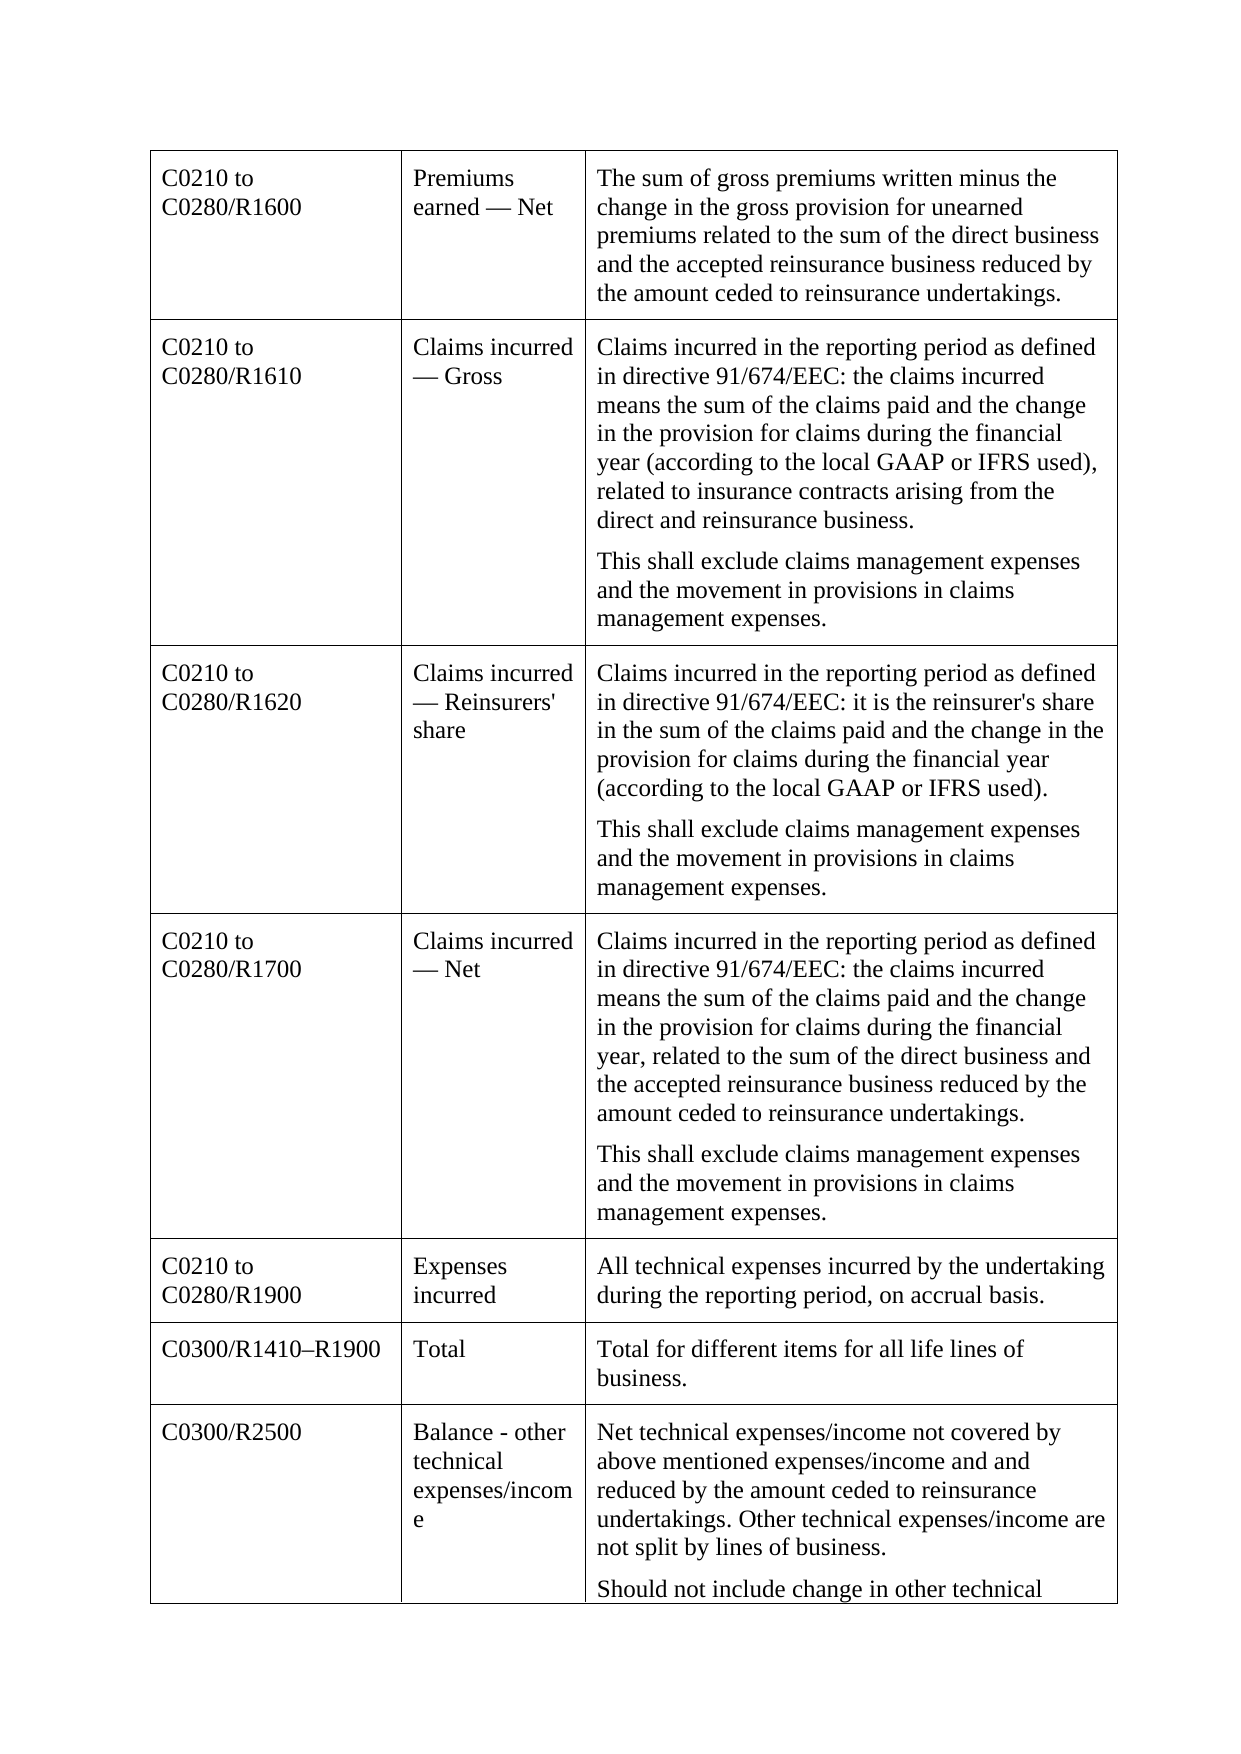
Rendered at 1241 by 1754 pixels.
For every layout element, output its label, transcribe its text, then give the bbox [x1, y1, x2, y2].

table_cell C0210 to C0280/R1900 [151, 1239, 401, 1321]
table_cell Premiums earned — Net [402, 151, 585, 319]
table_cell C0210 to C0280/R1600 [151, 151, 401, 319]
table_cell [402, 1405, 585, 1602]
table_cell Claims incurred in the reporting period as defined in directive 91/674/EEC: it is the reinsurer's share in the sum of the claims paid and the change in the provision for claims during the financial year (according to the local GAAP or IFRS used). This shall exclude claims management expenses and the movement in provisions in claims management expenses. [586, 646, 1117, 913]
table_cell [586, 1405, 1117, 1602]
table_cell The sum of gross premiums written minus the change in the gross provision for unearned premiums related to the sum of the direct business and the accepted reinsurance business reduced by the amount ceded to reinsurance undertakings. [586, 151, 1117, 319]
table_cell C0210 to C0280/R1620 [151, 646, 401, 913]
table_cell Total [402, 1323, 585, 1404]
table_cell C0300/R1410–R1900 [151, 1323, 401, 1404]
table_cell Claims incurred — Net [402, 914, 585, 1238]
table_cell Claims incurred — Reinsurers' share [402, 646, 585, 913]
table_cell Claims incurred in the reporting period as defined in directive 91/674/EEC: the claims incurred means the sum of the claims paid and the change in the provision for claims during the financial year, related to the sum of the direct business and the accepted reinsurance business reduced by the amount ceded to reinsurance undertakings. This shall exclude claims management expenses and the movement in provisions in claims management expenses. [586, 914, 1117, 1238]
table_cell Claims incurred — Gross [402, 320, 585, 645]
table_cell C0210 to C0280/R1700 [151, 914, 401, 1238]
table_cell C0210 to C0280/R1610 [151, 320, 401, 645]
table_cell Expenses incurred [402, 1239, 585, 1321]
table_cell Total for different items for all life lines of business. [586, 1323, 1117, 1404]
table_cell All technical expenses incurred by the undertaking during the reporting period, on accrual basis. [586, 1239, 1117, 1321]
table_cell C0300/R2500 [151, 1405, 401, 1602]
table_cell Claims incurred in the reporting period as defined in directive 91/674/EEC: the claims incurred means the sum of the claims paid and the change in the provision for claims during the financial year (according to the local GAAP or IFRS used), related to insurance contracts arising from the direct and reinsurance business. This shall exclude claims management expenses and the movement in provisions in claims management expenses. [586, 320, 1117, 645]
